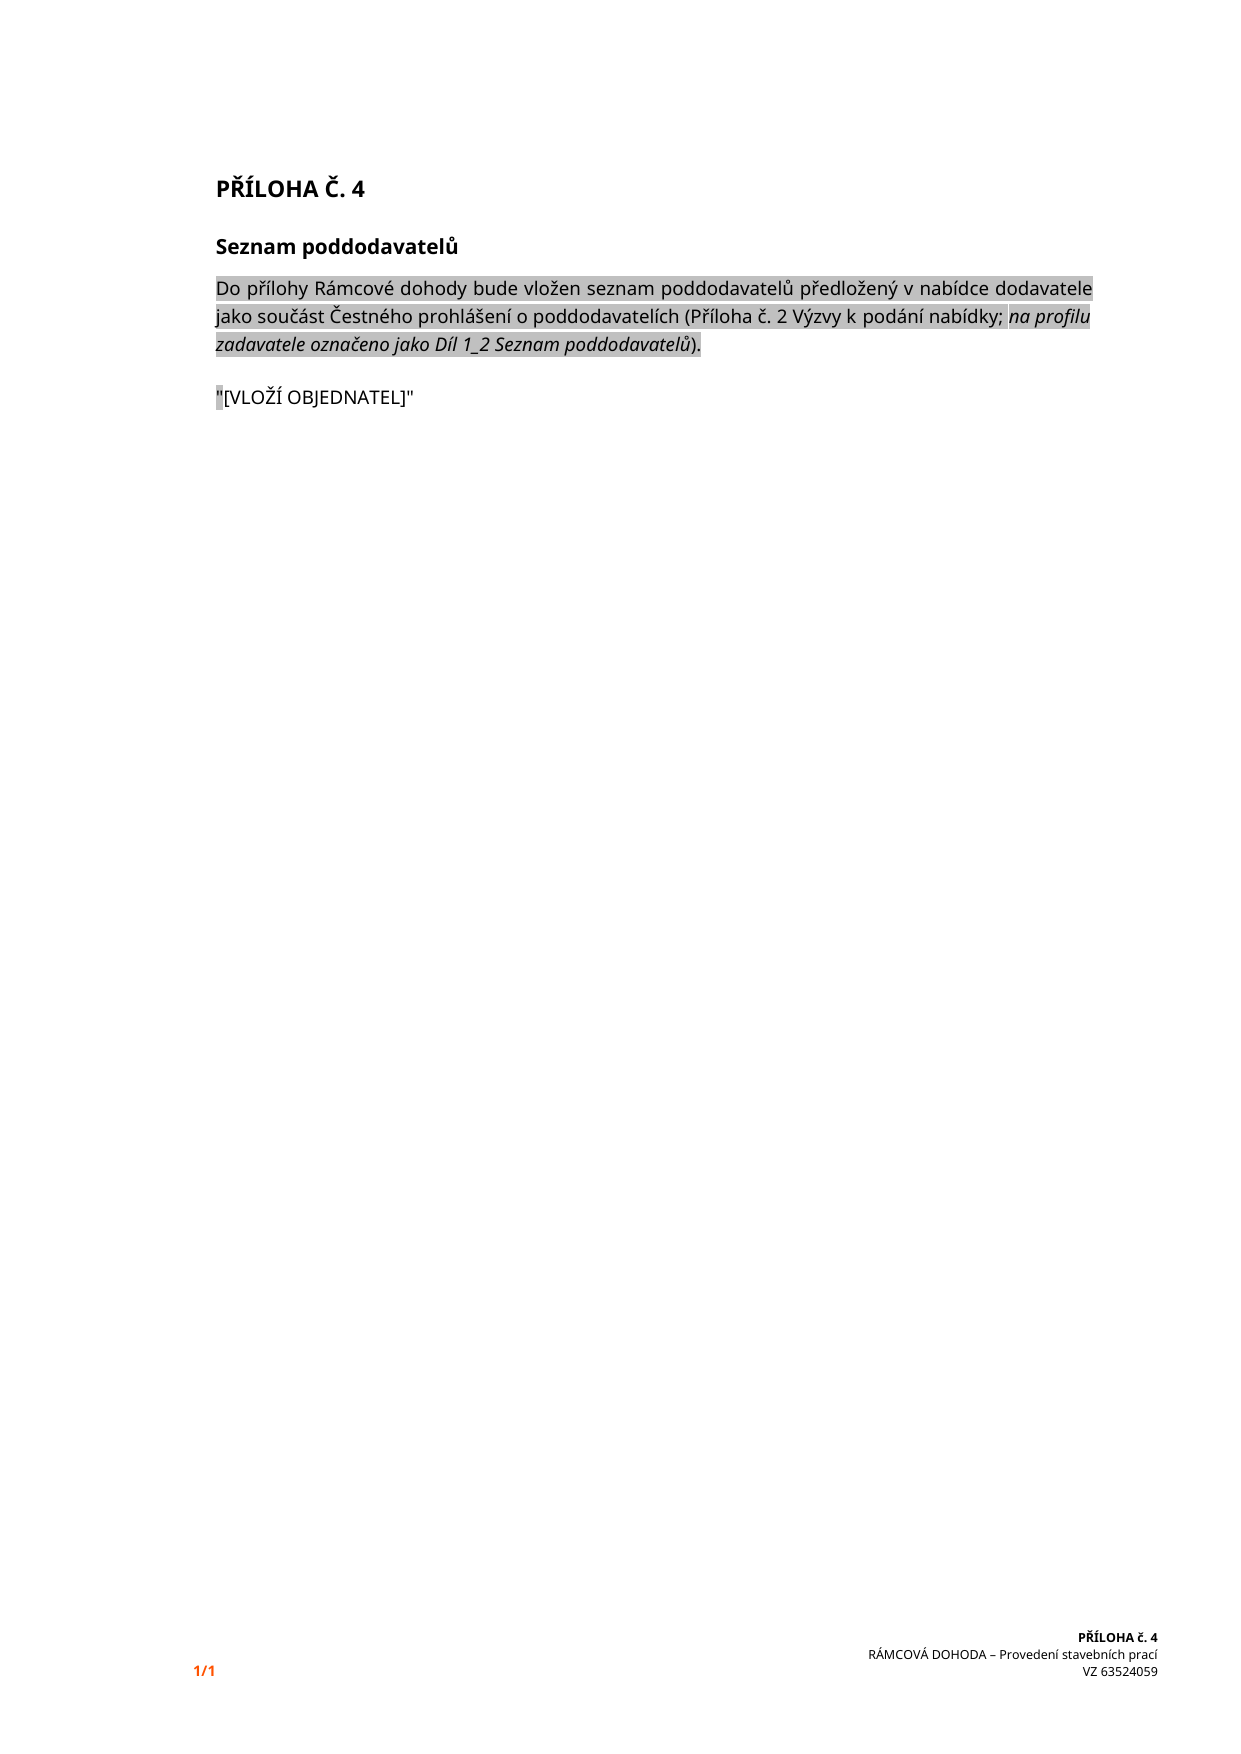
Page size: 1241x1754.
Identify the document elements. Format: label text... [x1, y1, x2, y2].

text Příloha č. 4 [216, 172, 1093, 204]
text Do přílohy Rámcové dohody bude vložen seznam poddodavatelů předložený v nabídce dodavatele jako součást Čestného prohlášení o poddodavatelích (Příloha č. 2 Výzvy k podání nabídky; na profilu zadavatele označeno jako Díl 1_2 Seznam poddodavatelů). [216, 301, 1093, 357]
text Seznam poddodavatelů [216, 232, 1093, 260]
